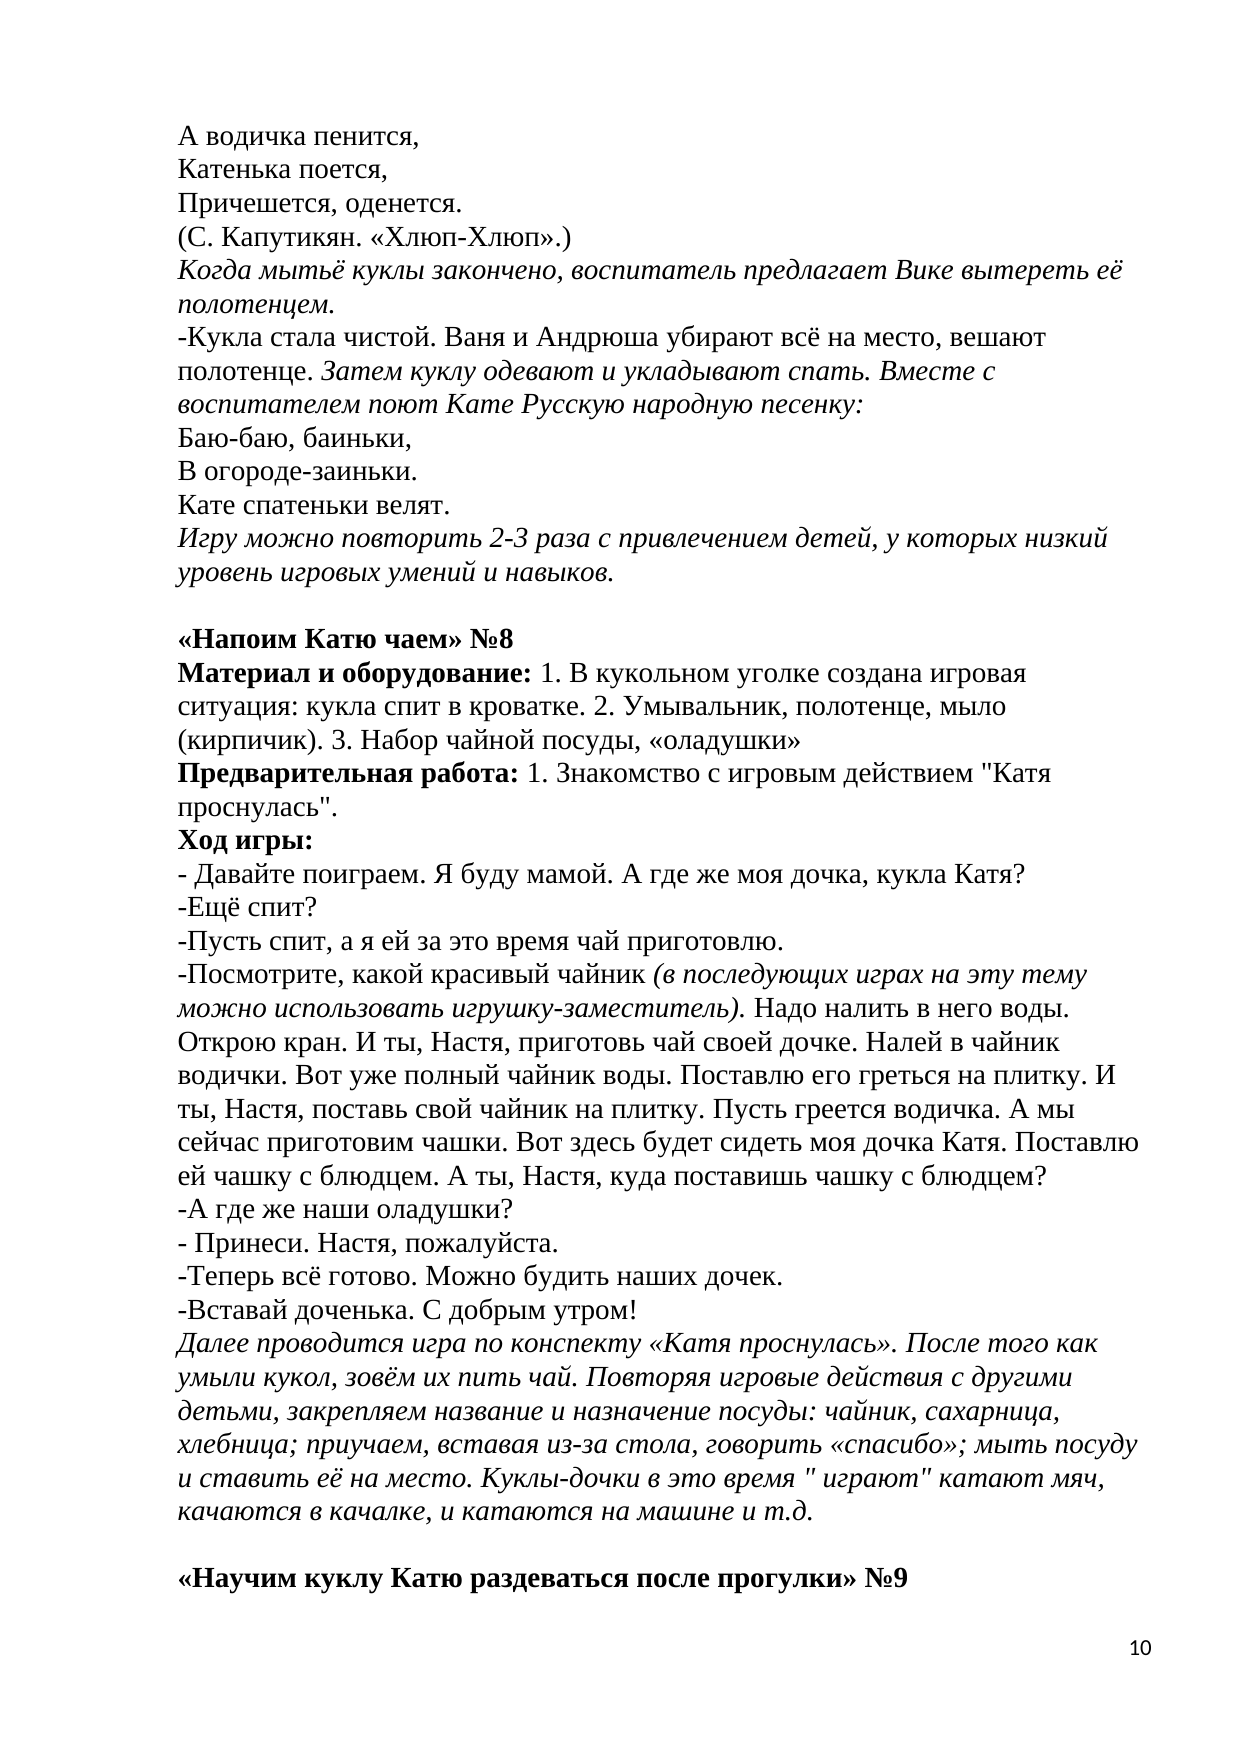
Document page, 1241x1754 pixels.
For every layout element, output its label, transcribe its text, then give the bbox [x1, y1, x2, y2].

text - Принеси. Настя, пожалуйста. [177, 1225, 1152, 1258]
text Когда мытьё куклы закончено, воспитатель предлагает Вике вытереть её полотенцем. [177, 252, 1152, 319]
text -Пусть спит, а я ей за это время чай приготовлю. [177, 923, 1152, 957]
text А водичка пенится, [177, 118, 1152, 152]
text - Давайте поиграем. Я буду мамой. А где же моя дочка, кукла Катя? [177, 856, 1152, 889]
text В огороде-заиньки. [177, 453, 1152, 487]
text -Ещё спит? [177, 889, 1152, 923]
text -Посмотрите, какой красивый чайник (в последующих играх на эту тему можно использовать игрушку-заместитель). Надо налить в него воды. Открою кран. И ты, Настя, приготовь чай своей дочке. Налей в чайник водички. Вот уже полный чайник воды. Поставлю его греться на плитку. И ты, Настя, поставь свой чайник на плитку. Пусть греется водичка. А мы сейчас приготовим чашки. Вот здесь будет сидеть моя дочка Катя. Поставлю ей чашку с блюдцем. А ты, Настя, куда поставишь чашку с блюдцем? [177, 957, 1152, 1191]
text Ход игры: [177, 822, 1152, 856]
text «Напоим Катю чаем» №8 [177, 621, 1152, 655]
text Баю-баю, баиньки, [177, 420, 1152, 453]
text Катенька поется, [177, 152, 1152, 185]
text -Кукла стала чистой. Ваня и Андрюша убирают всё на место, вешают полотенце. Затем куклу одевают и укладывают спать. Вместе с воспитателем поют Кате Русскую народную песенку: [177, 319, 1152, 420]
text -А где же наши оладушки? [177, 1191, 1152, 1225]
text Игру можно повторить 2-3 раза с привлечением детей, у которых низкий уровень игровых умений и навыков. [177, 521, 1152, 588]
text Причешется, оденется. [177, 185, 1152, 219]
text Материал и оборудование: 1. В кукольном уголке создана игровая ситуация: кукла спит в кроватке. 2. Умывальник, полотенце, мыло (кирпичик). 3. Набор чайной посуды, «оладушки» [177, 655, 1152, 755]
text «Научим куклу Катю раздеваться после прогулки» №9 [177, 1560, 1152, 1594]
text Кате спатеньки велят. [177, 487, 1152, 521]
text -Вставай доченька. С добрым утром! [177, 1292, 1152, 1326]
text Далее проводится игра по конспекту «Катя проснулась». После того как умыли кукол, зовём их пить чай. Повторяя игровые действия с другими детьми, закрепляем название и назначение посуды: чайник, сахарница, хлебница; пpиyчаем, вставая из-за стола, говорить «спасибо»; мыть посуду и ставить её на место. Куклы-дочки в это время " играют" катают мяч, качаются в качалке, и катаются на машине и т.д. [177, 1326, 1152, 1527]
text Предварительная работа: 1. Знакомство с игровым действием "Катя проснулась". [177, 755, 1152, 822]
text -Теперь всё готово. Можно будить наших дочек. [177, 1258, 1152, 1292]
text (С. Капутикян. «Хлюп-Хлюп».) [177, 219, 1152, 252]
